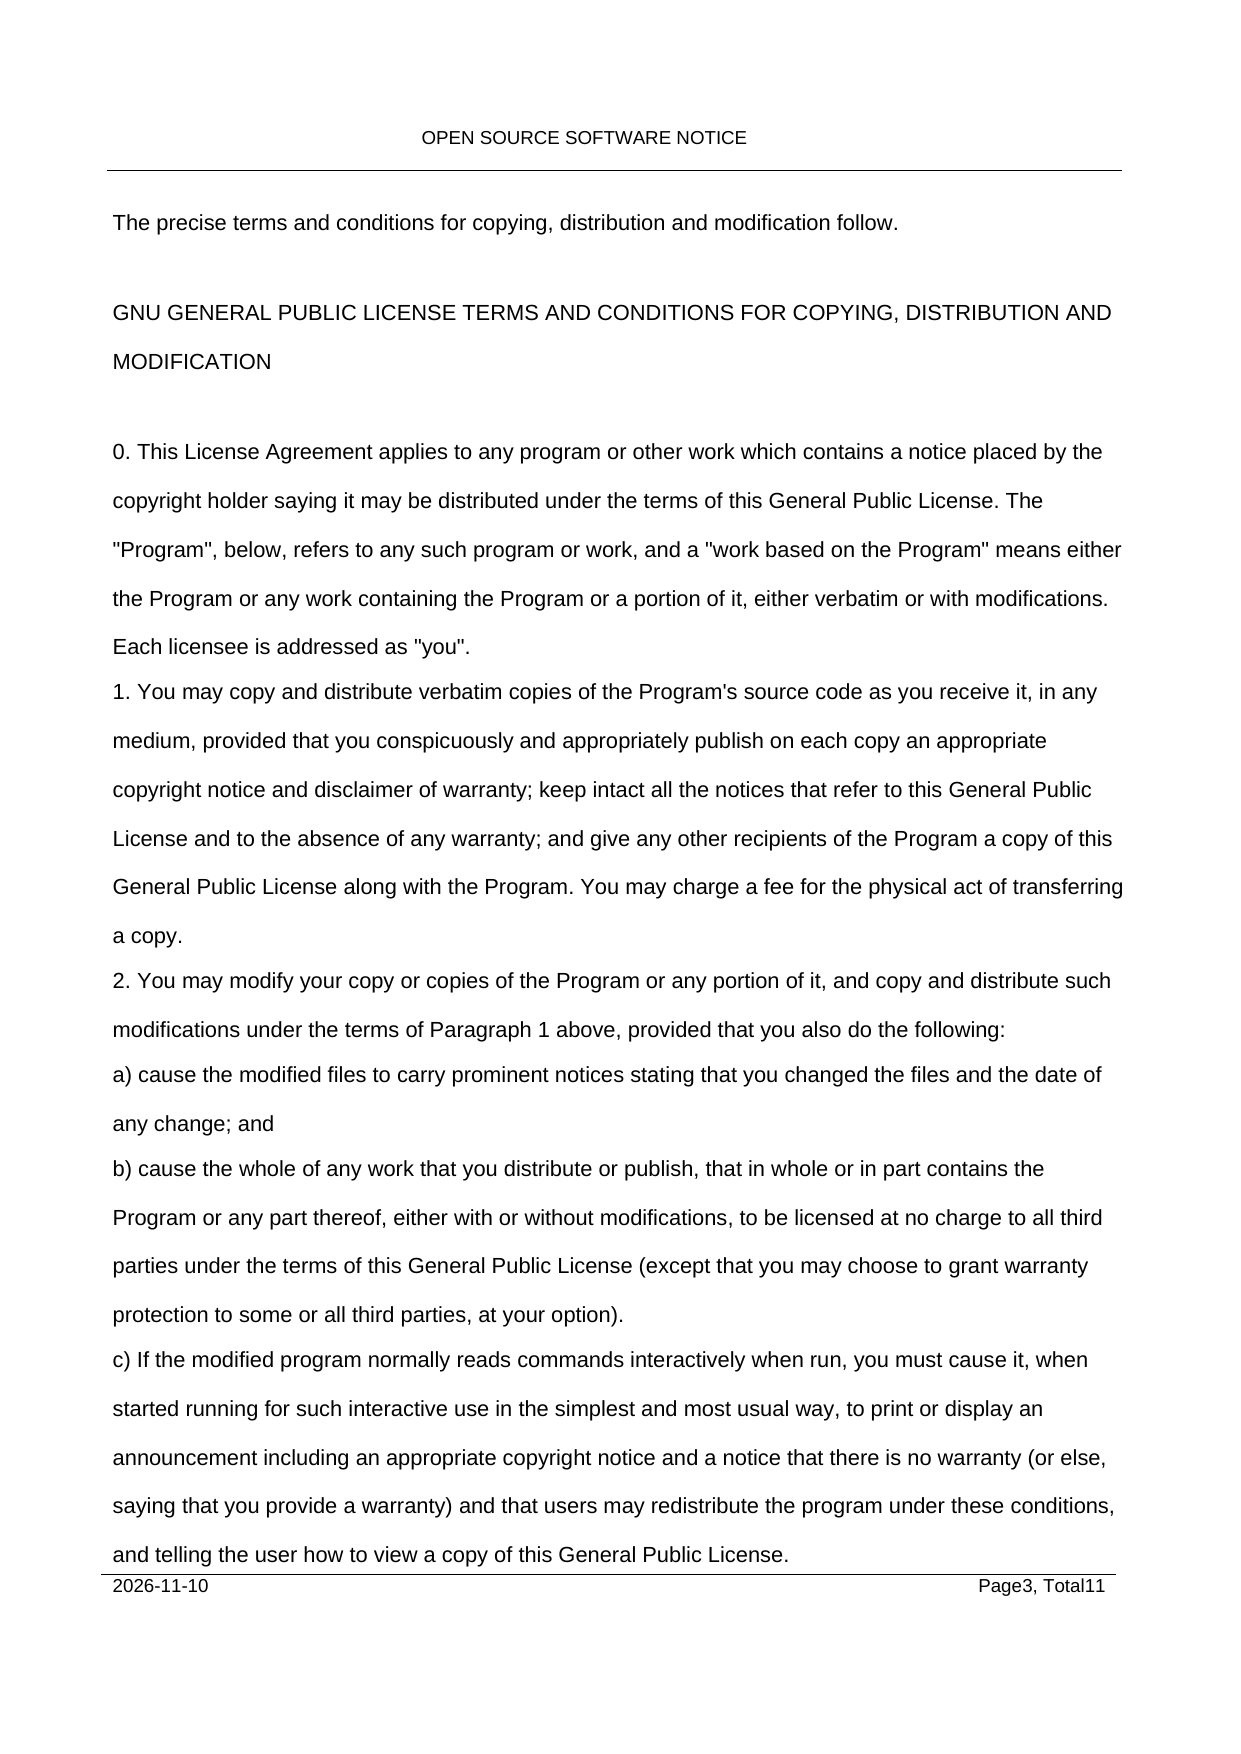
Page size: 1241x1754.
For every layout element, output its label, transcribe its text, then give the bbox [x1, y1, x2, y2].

text a) cause the modified files to carry prominent notices stating that you changed the files and the date of any change; and [112, 1058, 1128, 1139]
text 1. You may copy and distribute verbatim copies of the Program's source code as you receive it, in any medium, provided that you conspicuously and appropriately publish on each copy an appropriate copyright notice and disclaimer of warranty; keep intact all the notices that refer to this General Public License and to the absence of any warranty; and give any other recipients of the Program a copy of this General Public License along with the Program. You may charge a fee for the physical act of transferring a copy. [112, 676, 1128, 952]
text GNU GENERAL PUBLIC LICENSE TERMS AND CONDITIONS FOR COPYING, DISTRIBUTION AND MODIFICATION [112, 297, 1128, 378]
text 2. You may modify your copy or copies of the Program or any portion of it, and copy and distribute such modifications under the terms of Paragraph 1 above, provided that you also do the following: [112, 964, 1128, 1046]
text 0. This License Agreement applies to any program or other work which contains a notice placed by the copyright holder saying it may be distributed under the terms of this General Public License. The "Program", below, refers to any such program or work, and a "work based on the Program" means either the Program or any work containing the Program or a portion of it, either verbatim or with modifications. Each licensee is addressed as "you". [112, 436, 1128, 663]
text b) cause the whole of any work that you distribute or publish, that in whole or in part contains the Program or any part thereof, either with or without modifications, to be licensed at no charge to all third parties under the terms of this General Public License (except that you may choose to grant warranty protection to some or all third parties, at your option). [112, 1152, 1128, 1331]
text The precise terms and conditions for copying, distribution and modification follow. [112, 206, 1128, 239]
text c) If the modified program normally reads commands interactively when run, you must cause it, when started running for such interactive use in the simplest and most usual way, to print or display an announcement including an appropriate copyright notice and a notice that there is no warranty (or else, saying that you provide a warranty) and that users may redistribute the program under these conditions, and telling the user how to view a copy of this General Public License. [112, 1343, 1128, 1571]
